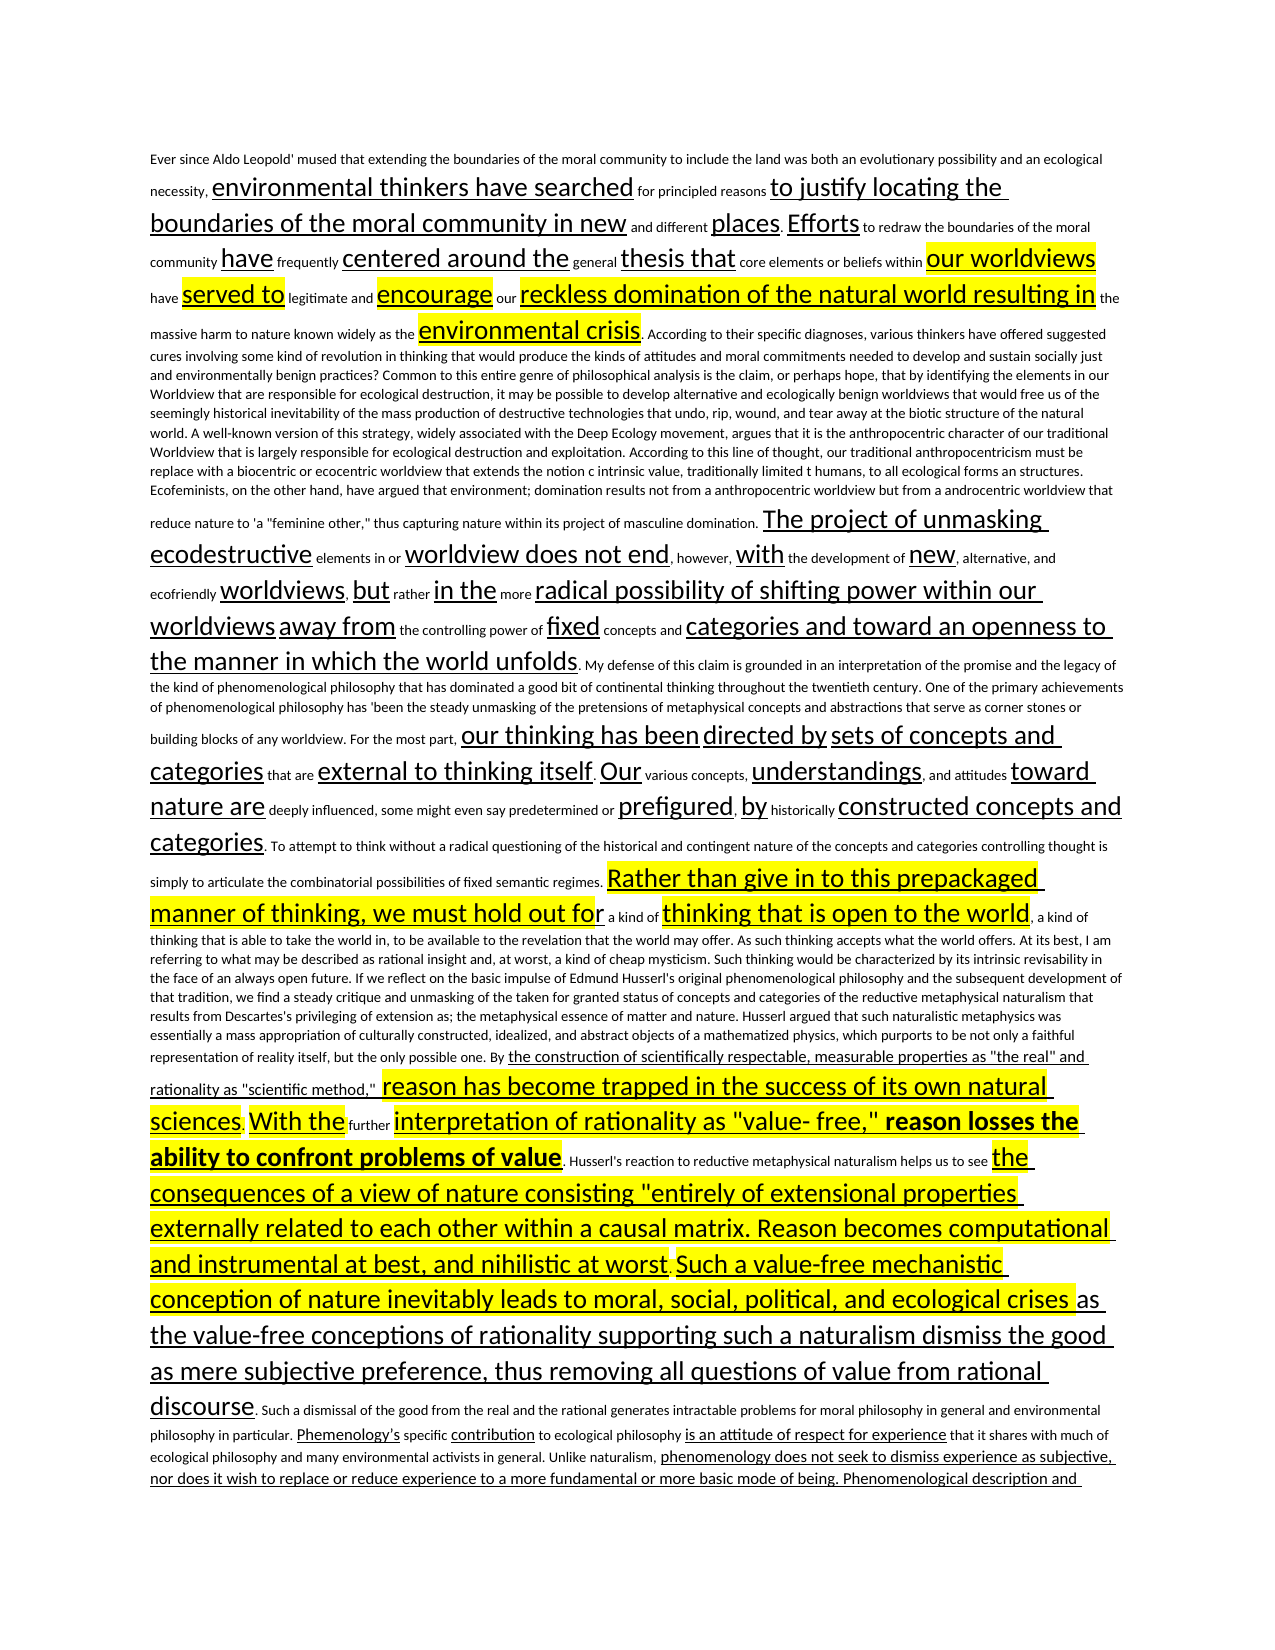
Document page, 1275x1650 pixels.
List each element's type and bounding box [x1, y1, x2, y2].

text [150, 150, 1125, 1488]
